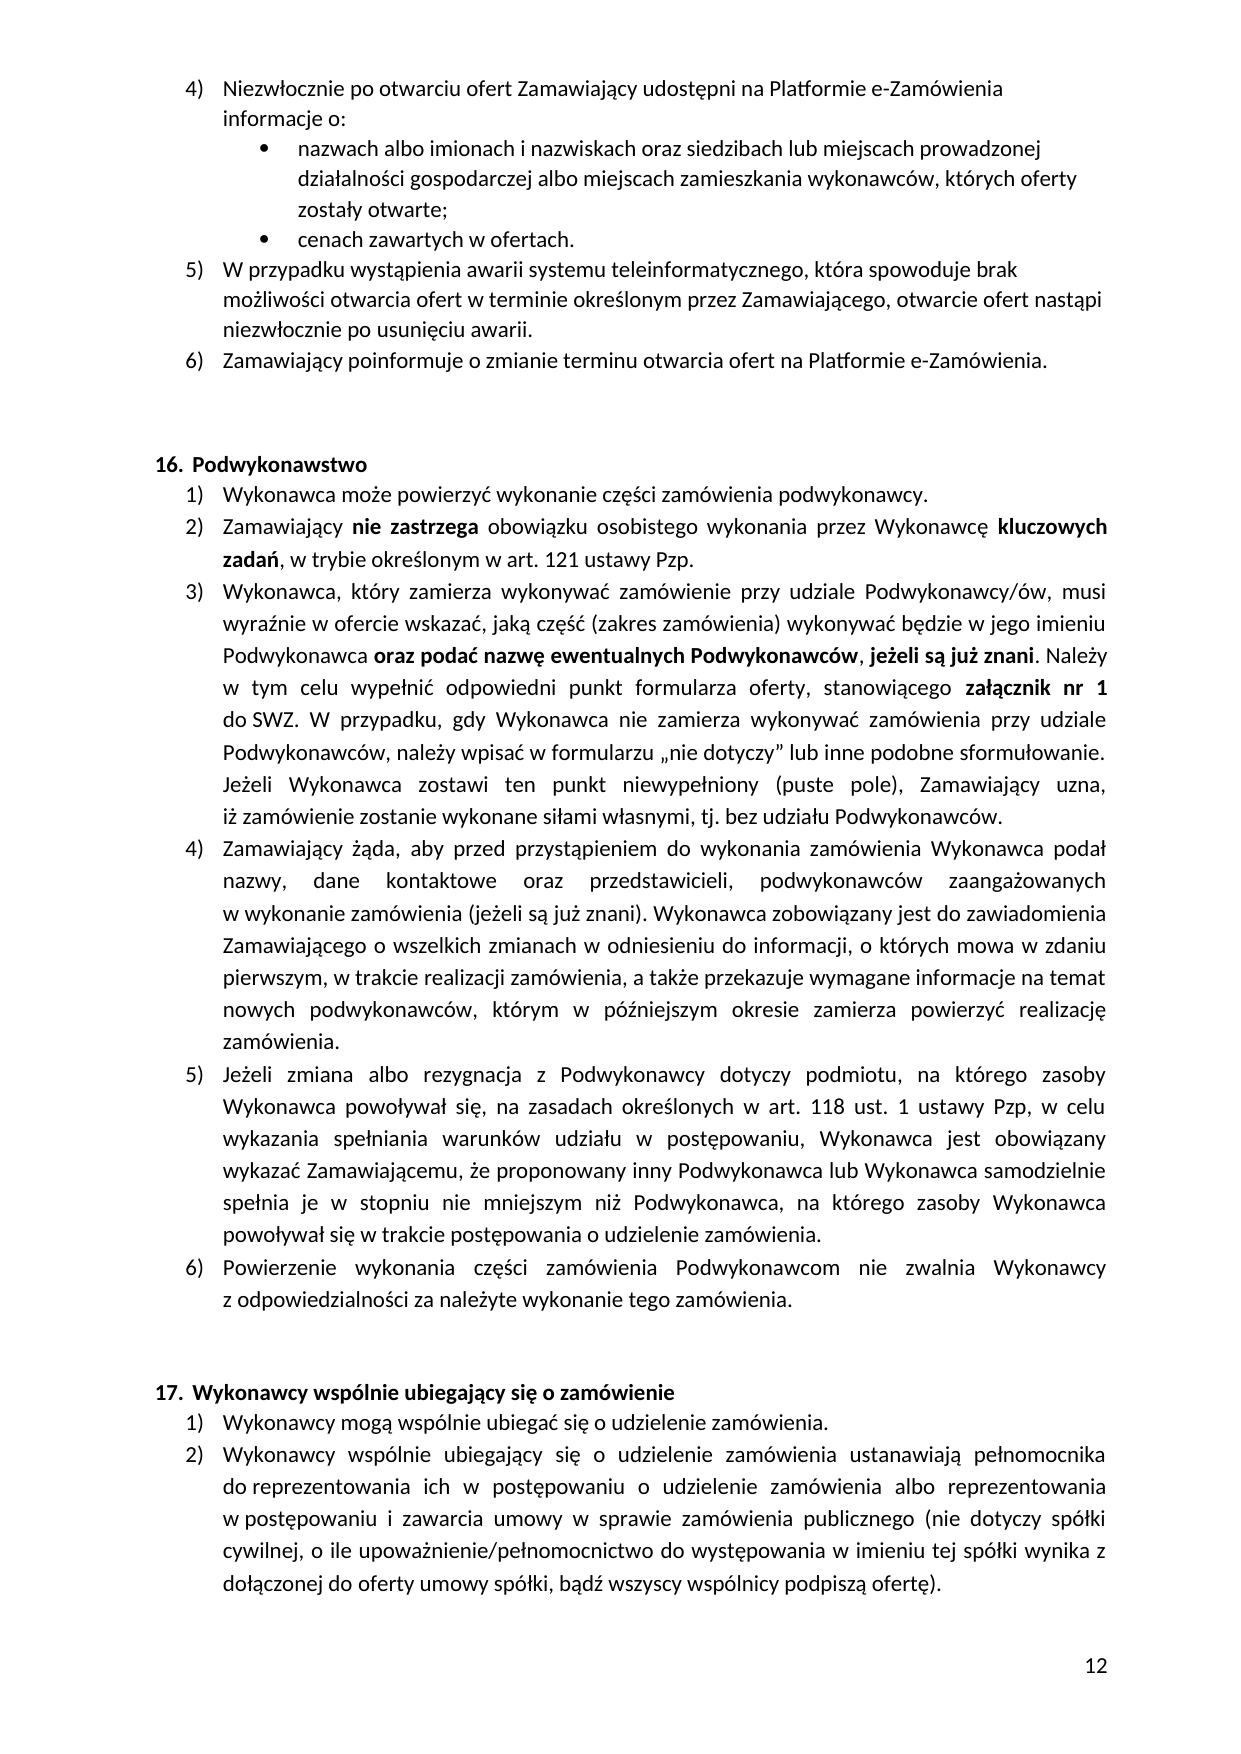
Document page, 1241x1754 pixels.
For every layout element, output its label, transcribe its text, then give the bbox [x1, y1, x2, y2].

list Podwykonawstwo [154, 450, 1107, 478]
list Wykonawca może powierzyć wykonanie części zamówienia podwykonawcy. [185, 480, 1107, 508]
list cenach zawartych w ofertach. [260, 225, 1107, 253]
list Wykonawca, który zamierza wykonywać zamówienie przy udziale Podwykonawcy/ów, musi wyraźnie w ofercie wskazać, jaką część (zakres zamówienia) wykonywać będzie w jego imieniu Podwykonawca oraz podać nazwę ewentualnych Podwykonawców, jeżeli są już znani. Należy w tym celu wypełnić odpowiedni punkt formularza oferty, stanowiącego załącznik nr 1 do SWZ. W przypadku, gdy Wykonawca nie zamierza wykonywać zamówienia przy udziale Podwykonawców, należy wpisać w formularzu „nie dotyczy” lub inne podobne sformułowanie. Jeżeli Wykonawca zostawi ten punkt niewypełniony (puste pole), Zamawiający uzna, iż zamówienie zostanie wykonane siłami własnymi, tj. bez udziału Podwykonawców. [185, 577, 1107, 830]
list Niezwłocznie po otwarciu ofert Zamawiający udostępni na Platformie e-Zamówienia informacje o: [185, 74, 1107, 132]
list nazwach albo imionach i nazwiskach oraz siedzibach lub miejscach prowadzonej działalności gospodarczej albo miejscach zamieszkania wykonawców, których oferty zostały otwarte; [260, 134, 1107, 223]
list Wykonawcy wspólnie ubiegający się o zamówienie [154, 1378, 1107, 1406]
list Zamawiający nie zastrzega obowiązku osobistego wykonania przez Wykonawcę kluczowych zadań, w trybie określonym w art. 121 ustawy Pzp. [185, 512, 1107, 573]
list Wykonawcy wspólnie ubiegający się o udzielenie zamówienia ustanawiają pełnomocnika do reprezentowania ich w postępowaniu o udzielenie zamówienia albo reprezentowania w postępowaniu i zawarcia umowy w sprawie zamówienia publicznego (nie dotyczy spółki cywilnej, o ile upoważnienie/pełnomocnictwo do występowania w imieniu tej spółki wynika z dołączonej do oferty umowy spółki, bądź wszyscy wspólnicy podpiszą ofertę). [185, 1440, 1107, 1597]
list Zamawiający poinformuje o zmianie terminu otwarcia ofert na Platformie e-Zamówienia. [185, 346, 1107, 374]
list Jeżeli zmiana albo rezygnacja z Podwykonawcy dotyczy podmiotu, na którego zasoby Wykonawca powoływał się, na zasadach określonych w art. 118 ust. 1 ustawy Pzp, w celu wykazania spełniania warunków udziału w postępowaniu, Wykonawca jest obowiązany wykazać Zamawiającemu, że proponowany inny Podwykonawca lub Wykonawca samodzielnie spełnia je w stopniu nie mniejszym niż Podwykonawca, na którego zasoby Wykonawca powoływał się w trakcie postępowania o udzielenie zamówienia. [185, 1060, 1107, 1249]
list Zamawiający żąda, aby przed przystąpieniem do wykonania zamówienia Wykonawca podał nazwy, dane kontaktowe oraz przedstawicieli, podwykonawców zaangażowanych w wykonanie zamówienia (jeżeli są już znani). Wykonawca zobowiązany jest do zawiadomienia Zamawiającego o wszelkich zmianach w odniesieniu do informacji, o których mowa w zdaniu pierwszym, w trakcie realizacji zamówienia, a także przekazuje wymagane informacje na temat nowych podwykonawców, którym w późniejszym okresie zamierza powierzyć realizację zamówienia. [185, 834, 1107, 1056]
list Wykonawcy mogą wspólnie ubiegać się o udzielenie zamówienia. [185, 1408, 1107, 1436]
list W przypadku wystąpienia awarii systemu teleinformatycznego, która spowoduje brak możliwości otwarcia ofert w terminie określonym przez Zamawiającego, otwarcie ofert nastąpi niezwłocznie po usunięciu awarii. [185, 255, 1107, 343]
list Powierzenie wykonania części zamówienia Podwykonawcom nie zwalnia Wykonawcy z odpowiedzialności za należyte wykonanie tego zamówienia. [185, 1253, 1107, 1313]
